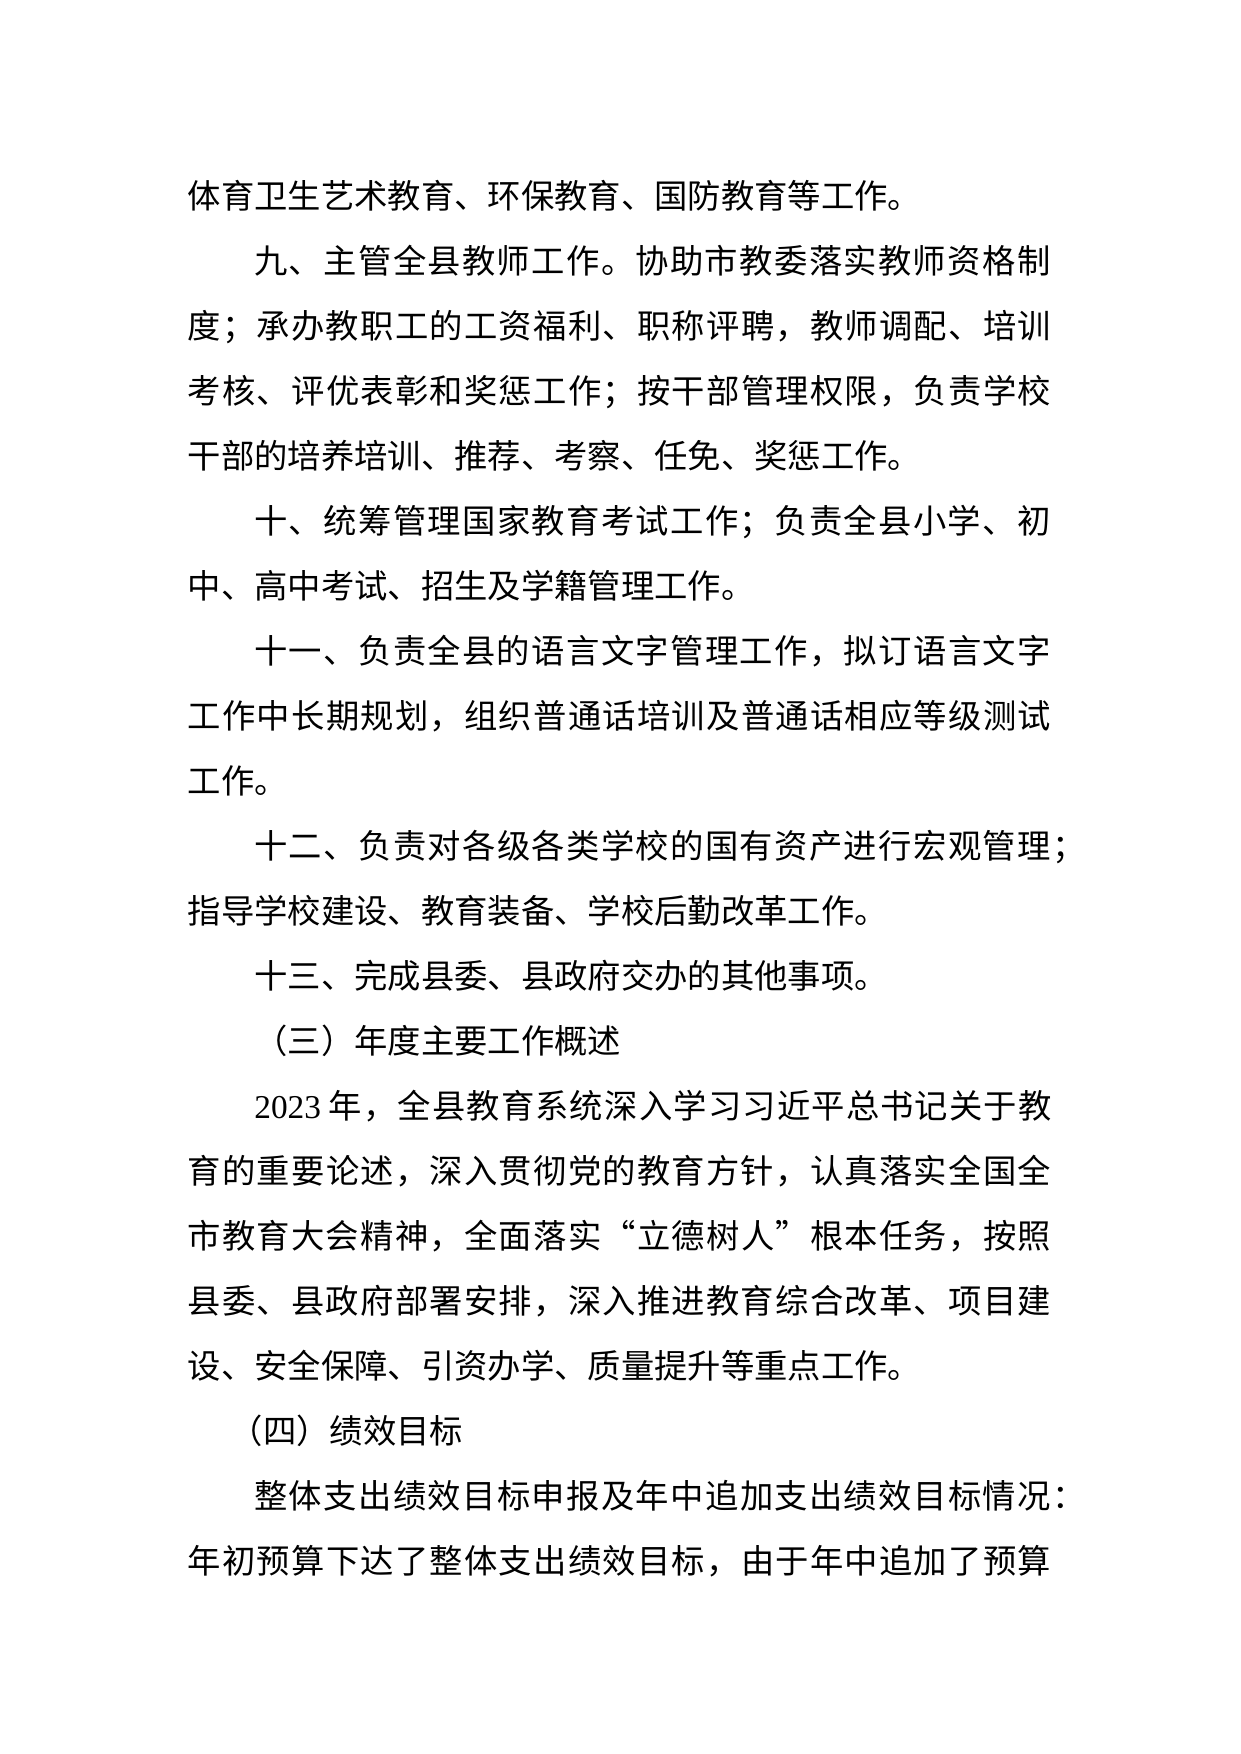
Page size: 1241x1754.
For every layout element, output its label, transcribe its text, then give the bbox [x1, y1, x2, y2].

text 九、主管全县教师工作。协助市教委落实教师资格制度；承办教职工的工资福利、职称评聘，教师调配、培训、考核、评优表彰和奖惩工作；按干部管理权限，负责学校干部的培养培训、推荐、考察、任免、奖惩工作。 [187, 227, 1053, 487]
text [187, 162, 1053, 227]
text （三）年度主要工作概述 [187, 1007, 1053, 1072]
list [187, 1462, 1053, 1592]
text 十一、负责全县的语言文字管理工作，拟订语言文字工作中长期规划，组织普通话培训及普通话相应等级测试工作。 [187, 617, 1053, 812]
list （四）绩效目标 [187, 1397, 1053, 1462]
text 十三、完成县委、县政府交办的其他事项。 [187, 942, 1053, 1007]
text 十、统筹管理国家教育考试工作；负责全县小学、初中、高中考试、招生及学籍管理工作。 [187, 487, 1053, 617]
text 十二、负责对各级各类学校的国有资产进行宏观管理；指导学校建设、教育装备、学校后勤改革工作。 [187, 812, 1053, 942]
list 2023年，全县教育系统深入学习习近平总书记关于教育的重要论述，深入贯彻党的教育方针，认真落实全国全市教育大会精神，全面落实“立德树人”根本任务，按照县委、县政府部署安排，深入推进教育综合改革、项目建设、安全保障、引资办学、质量提升等重点工作。 [187, 1072, 1053, 1397]
